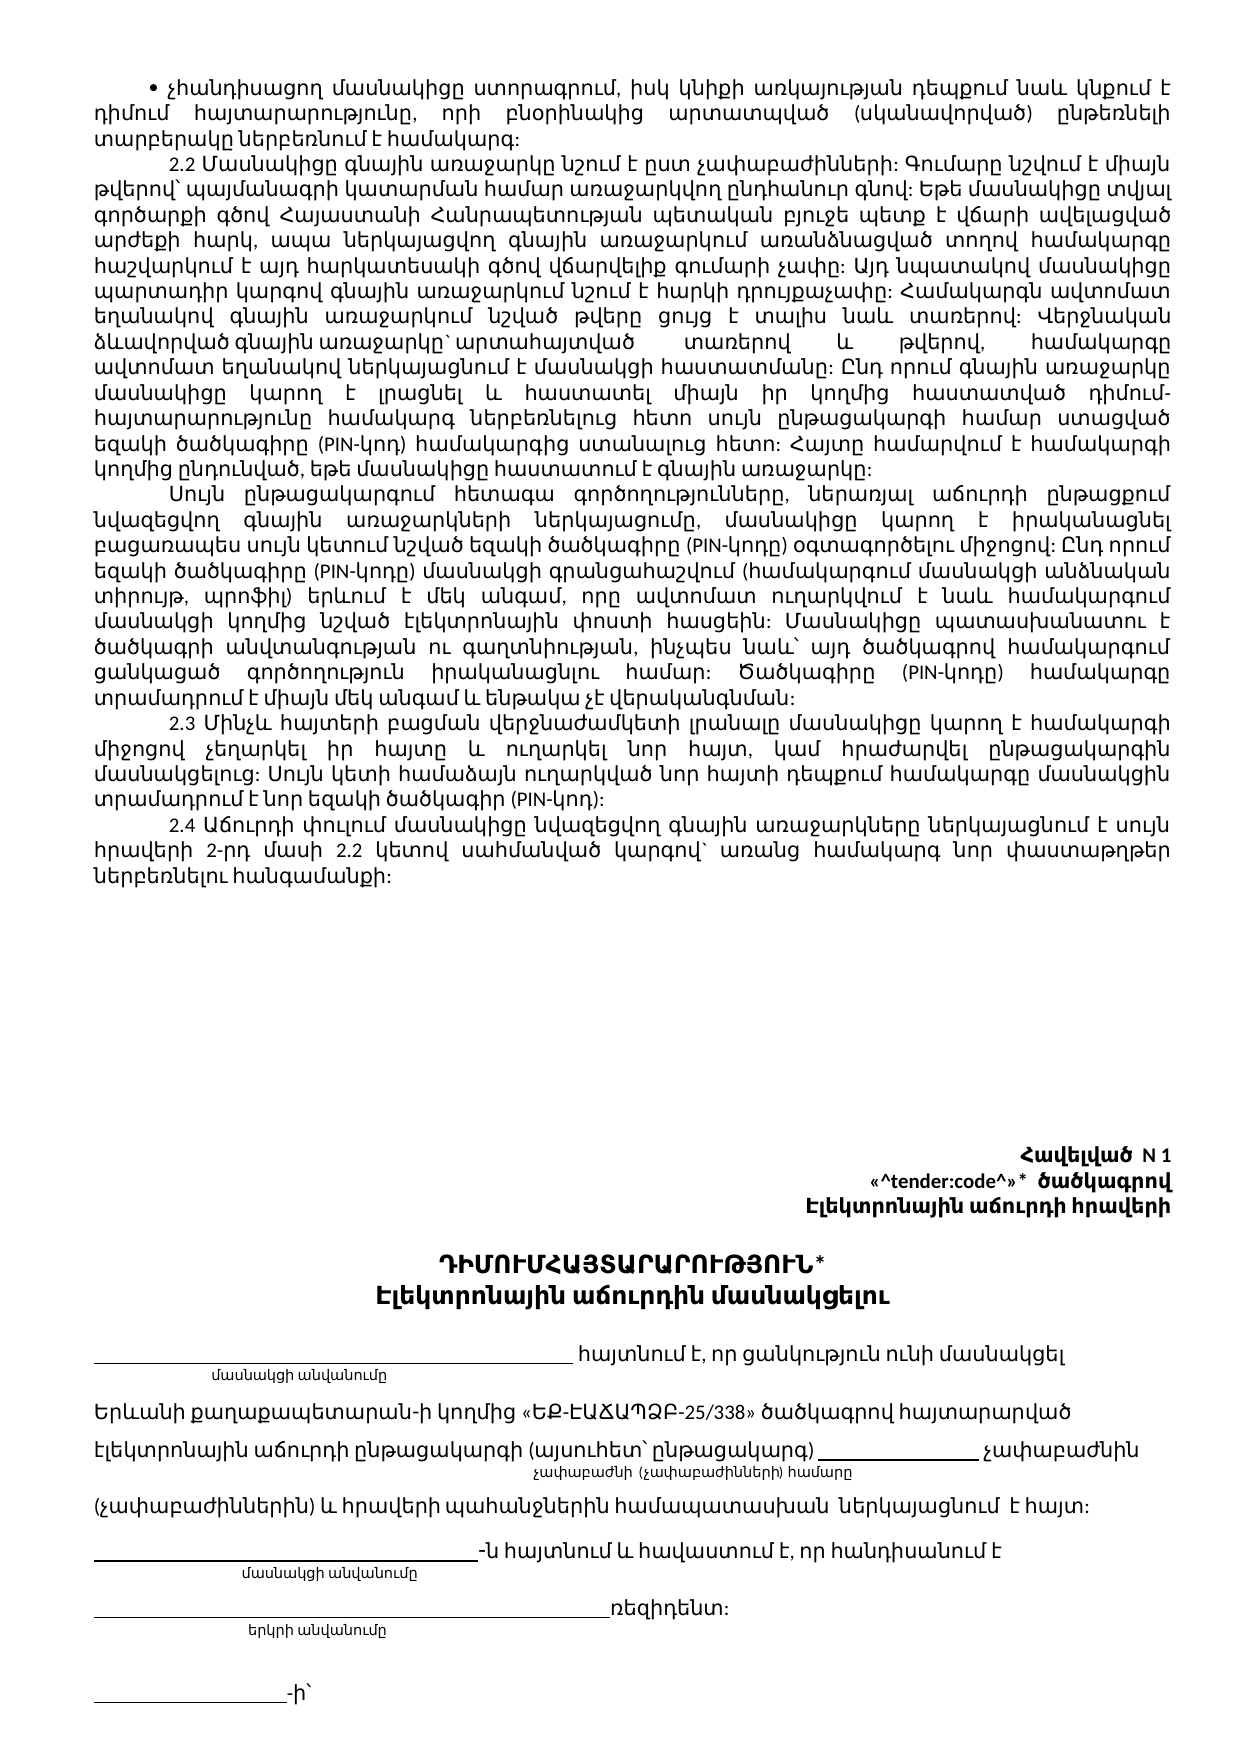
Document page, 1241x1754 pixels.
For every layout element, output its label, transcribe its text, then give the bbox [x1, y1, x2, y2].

text Հավելված N 1 [94, 1142, 1171, 1168]
text 2.3 Մինչև հայտերի բացման վերջնաժամկետի լրանալը մասնակիցը կարող է համակարգի միջոցով չեղարկել իր հայտը և ուղարկել նոր հայտ, կամ հրաժարվել ընթացակարգին մասնակցելուց: Սույն կետի համաձայն ուղարկված նոր հայտի դեպքում համակարգը մասնակցին տրամադրում է նոր եզակի ծածկագիր (PIN-կոդ): [94, 710, 1171, 812]
text Էլեկտրոնային աճուրդի հրավերի [94, 1193, 1171, 1219]
text (չափաբաժիններին) և հրավերի պահանջներին համապատասխան ներկայացնում է հայտ: [94, 1493, 1171, 1519]
text ռեզիդենտ: [94, 1595, 1171, 1621]
text ԴԻՄՈՒՄՀԱՅՏԱՐԱՐՈՒԹՅՈՒՆ* [94, 1249, 1171, 1280]
text էլեկտրոնային աճուրդի ընթացակարգի (այսուհետ՝ ընթացակարգ) չափաբաժնին [94, 1437, 1171, 1463]
text երկրի անվանումը [94, 1621, 1171, 1651]
text Սույն ընթացակարգում հետագա գործողությունները, ներառյալ աճուրդի ընթացքում նվազեցվող գնային առաջարկների ներկայացումը, մասնակիցը կարող է իրականացնել բացառապես սույն կետում նշված եզակի ծածկագիրը (PIN-կոդը) օգտագործելու միջոցով: Ընդ որում եզակի ծածկագիրը (PIN-կոդը) մասնակցի գրանցահաշվում (համակարգում մասնակցի անձնական տիրույթ, պրոֆիլ) երևում է մեկ անգամ, որը ավտոմատ ուղարկվում է նաև համակարգում մասնակցի կողմից նշված էլեկտրոնային փոստի հասցեին: Մասնակիցը պատասխանատու է ծածկագրի անվտանգության ու գաղտնիության, ինչպես նաև՝ այդ ծածկագրով համակարգում ցանկացած գործողություն իրականացնլու համար: Ծածկագիրը (PIN-կոդը) համակարգը տրամադրում է միայն մեկ անգամ և ենթակա չէ վերականգնման: [94, 482, 1171, 710]
text մասնակցի անվանումը [94, 1366, 1171, 1397]
text Երևանի քաղաքապետարան-ի կողմից «ԵՔ-ԷԱՃԱՊՁԲ-25/338» ծածկագրով հայտարարված [94, 1397, 1171, 1425]
text -ն հայտնում և հավաստում է, որ հանդիսանում է [94, 1534, 1171, 1565]
text հայտնում է, որ ցանկություն ունի մասնակցել [94, 1341, 1171, 1366]
text մասնակցի անվանումը [94, 1565, 1171, 1595]
subtitle Էլեկտրոնային աճուրդին մասնակցելու [94, 1280, 1171, 1310]
text 2.2 Մասնակիցը գնային առաջարկը նշում է ըստ չափաբաժինների: Գումարը նշվում է միայն թվերով՝ պայմանագրի կատարման համար առաջարկվող ընդհանուր գնով: Եթե մասնակիցը տվյալ գործարքի գծով Հայաստանի Հանրապետության պետական բյուջե պետք է վճարի ավելացված արժեքի հարկ, ապա ներկայացվող գնային առաջարկում առանձնացված տողով համակարգը հաշվարկում է այդ հարկատեսակի գծով վճարվելիք գումարի չափը: Այդ նպատակով մասնակիցը պարտադիր կարգով գնային առաջարկում նշում է հարկի դրույքաչափը: Համակարգն ավտոմատ եղանակով գնային առաջարկում նշված թվերը ցույց է տալիս նաև տառերով: Վերջնական ձևավորված գնային առաջարկը` արտահայտված տառերով և թվերով, համակարգը ավտոմատ եղանակով ներկայացնում է մասնակցի հաստատմանը: Ընդ որում գնային առաջարկը մասնակիցը կարող է լրացնել և հաստատել միայն իր կողմից հաստատված դիմում-հայտարարությունը համակարգ ներբեռնելուց հետո սույն ընթացակարգի համար ստացված եզակի ծածկագիրը (PIN-կոդ) համակարգից ստանալուց հետո: Հայտը համարվում է համակարգի կողմից ընդունված, եթե մասնակիցը հաստատում է գնային առաջարկը: [94, 151, 1171, 482]
list չհանդիսացող մասնակիցը ստորագրում, իսկ կնիքի առկայության դեպքում նաև կնքում է դիմում հայտարարությունը, որի բնօրինակից արտատպված (սկանավորված) ընթեռնելի տարբերակը ներբեռնում է համակարգ: [94, 75, 1171, 151]
text -ի՝ [94, 1680, 1171, 1705]
text 2.4 Աճուրդի փուլում մասնակիցը նվազեցվող գնային առաջարկները ներկայացնում է սույն հրավերի 2-րդ մասի 2.2 կետով սահմանված կարգով` առանց համակարգ նոր փաստաթղթեր ներբեռնելու հանգամանքի: [94, 812, 1171, 888]
text «^tender:code^»* ծածկագրով [94, 1168, 1171, 1193]
text չափաբաժնի (չափաբաժինների) համարը [94, 1463, 1171, 1493]
